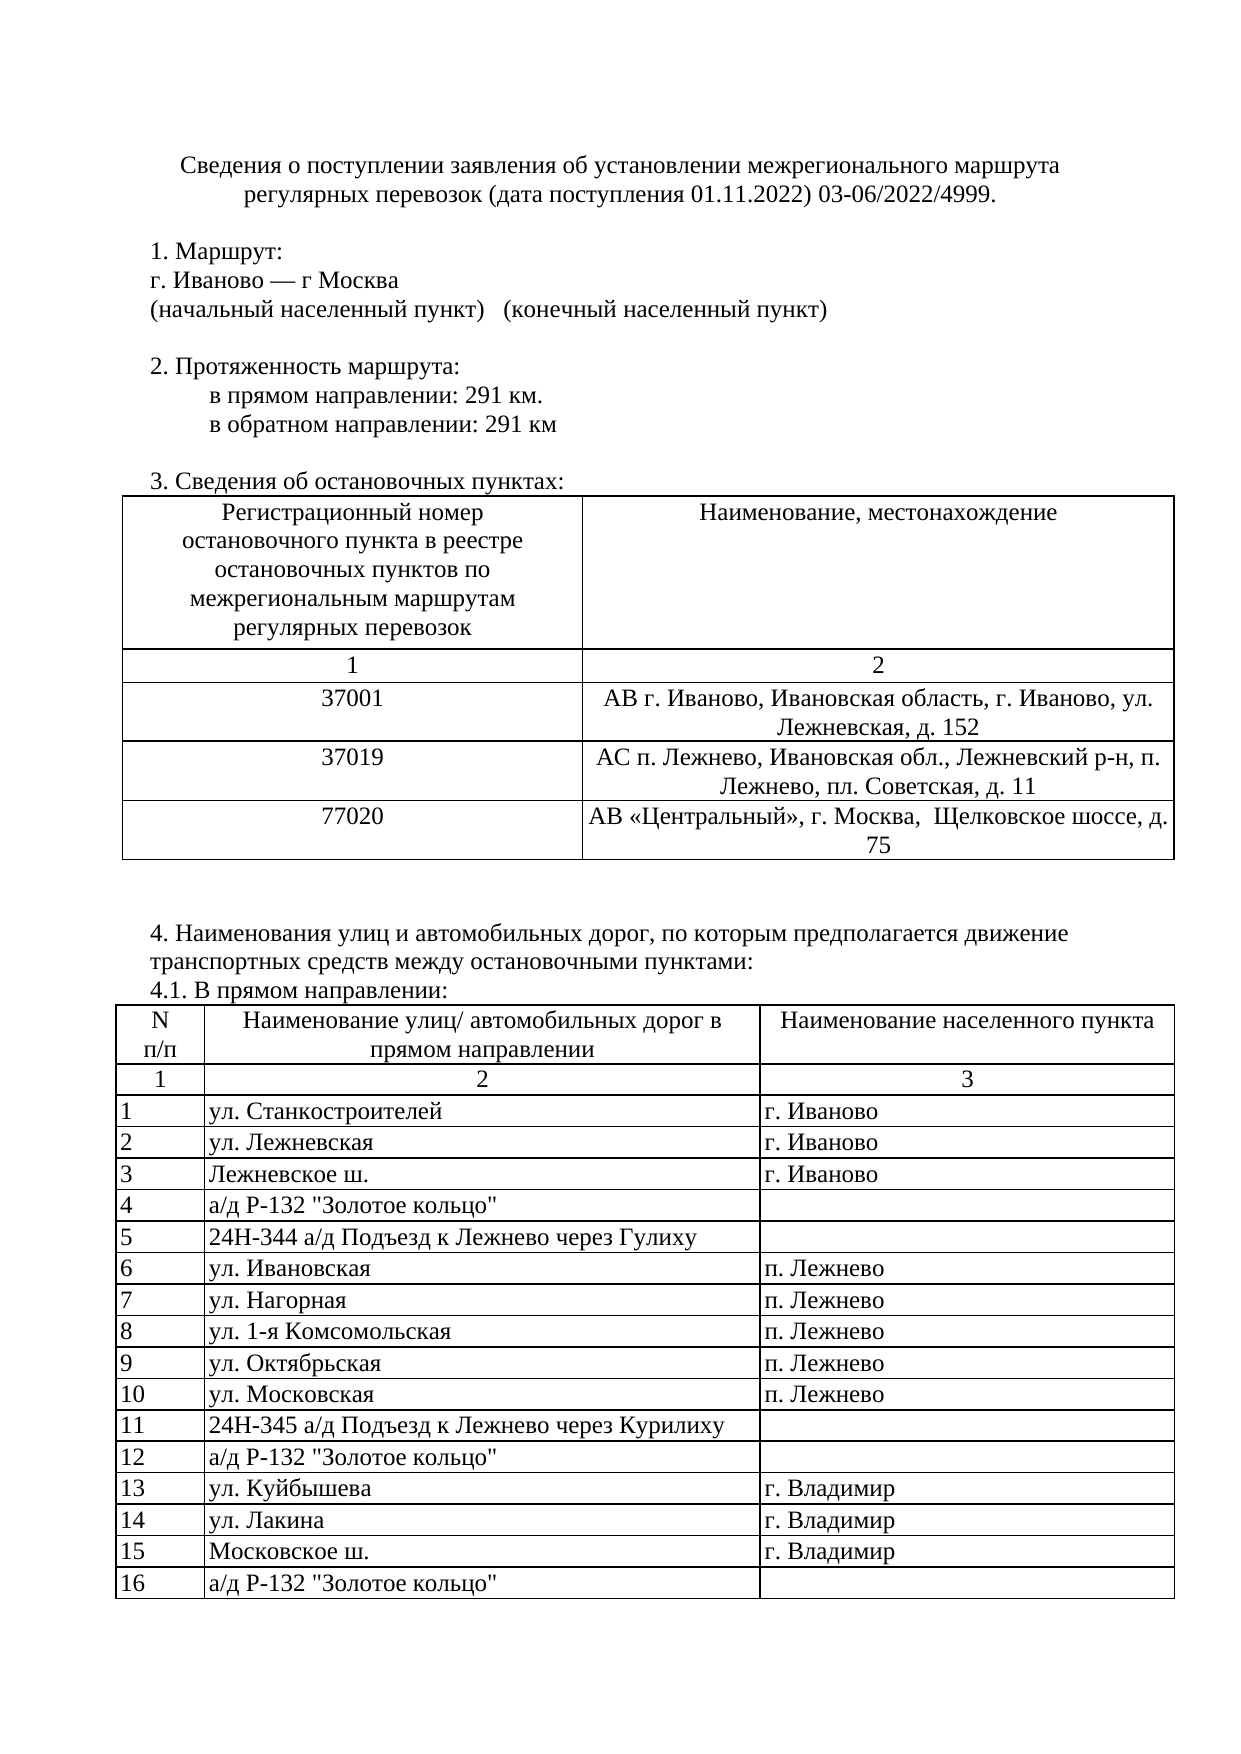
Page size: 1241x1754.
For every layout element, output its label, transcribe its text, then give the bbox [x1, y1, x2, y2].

table_cell 1 [123, 650, 582, 681]
table_cell п. Лежнево [761, 1348, 1174, 1377]
table_cell 37001 [123, 683, 582, 740]
table_cell Московское ш. [205, 1536, 759, 1566]
text 2. Протяженность маршрута: [150, 351, 1090, 380]
table_cell 37019 [123, 742, 582, 799]
text в прямом направлении: 291 км. [150, 380, 1090, 409]
table_header Наименование улиц/ автомобильных дорог в прямом направлении [205, 1006, 759, 1063]
table_cell 15 [117, 1536, 204, 1566]
table_header N п/п [117, 1006, 204, 1063]
table_cell 13 [117, 1473, 204, 1503]
table_cell [761, 1222, 1174, 1252]
table_cell 5 [117, 1222, 204, 1252]
table_cell 8 [117, 1316, 204, 1346]
table_cell [761, 1442, 1174, 1472]
table_cell ул. Ивановская [205, 1253, 759, 1283]
text 1. Маршрут: [150, 236, 1090, 265]
table_cell ул. Лежневская [205, 1127, 759, 1157]
table_cell а/д Р-132 "Золотое кольцо" [205, 1442, 759, 1472]
table_cell АВ «Центральный», г. Москва, Щелковское шоссе, д. 75 [583, 801, 1173, 858]
table_cell 24Н-345 а/д Подъезд к Лежнево через Курилиху [205, 1411, 759, 1440]
table_header Регистрационный номер остановочного пункта в реестре остановочных пунктов по межрегиональным маршрутам регулярных перевозок [123, 497, 582, 648]
table_cell ул. Октябрьская [205, 1348, 759, 1377]
table_cell 7 [117, 1285, 204, 1314]
table_cell п. Лежнево [761, 1316, 1174, 1346]
table_header Наименование, местонахождение [583, 497, 1173, 648]
table_cell п. Лежнево [761, 1379, 1174, 1409]
table_cell ул. Московская [205, 1379, 759, 1409]
table_cell ул. 1-я Комсомольская [205, 1316, 759, 1346]
table_cell 77020 [123, 801, 582, 858]
table_cell 14 [117, 1505, 204, 1535]
table_cell [761, 1568, 1174, 1598]
table_cell 1 [117, 1096, 204, 1126]
table_cell 2 [583, 650, 1173, 681]
table_cell 9 [117, 1348, 204, 1377]
text в обратном направлении: 291 км [150, 409, 1090, 437]
table_cell 11 [117, 1411, 204, 1440]
text 4.1. В прямом направлении: [150, 975, 1090, 1004]
table_cell г. Владимир [761, 1536, 1174, 1566]
text 4. Наименования улиц и автомобильных дорог, по которым предполагается движение транспортных средств между остановочными пунктами: [150, 918, 1090, 975]
table_cell 1 [117, 1065, 204, 1094]
table_cell г. Иваново [761, 1127, 1174, 1157]
table_cell 10 [117, 1379, 204, 1409]
text г. Иваново — г Москва [150, 265, 1090, 294]
table_cell 24Н-344 а/д Подъезд к Лежнево через Гулиху [205, 1222, 759, 1252]
table_cell 3 [117, 1159, 204, 1189]
table_cell [761, 1411, 1174, 1440]
table_cell [761, 1190, 1174, 1220]
text Сведения о поступлении заявления об установлении межрегионального маршрута регулярных перевозок (дата поступления 01.11.2022) 03-06/2022/4999. [150, 150, 1090, 207]
table_cell 12 [117, 1442, 204, 1472]
table_cell 3 [761, 1065, 1174, 1094]
table_cell п. Лежнево [761, 1285, 1174, 1314]
table_cell г. Иваново [761, 1096, 1174, 1126]
table_cell г. Иваново [761, 1159, 1174, 1189]
table_cell АВ г. Иваново, Ивановская область, г. Иваново, ул. Лежневская, д. 152 [583, 683, 1173, 740]
table_cell п. Лежнево [761, 1253, 1174, 1283]
table_cell 6 [117, 1253, 204, 1283]
table_cell Лежневское ш. [205, 1159, 759, 1189]
table_cell а/д Р-132 "Золотое кольцо" [205, 1568, 759, 1598]
table_header Наименование населенного пункта [761, 1006, 1174, 1063]
table_cell ул. Станкостроителей [205, 1096, 759, 1126]
table_cell АС п. Лежнево, Ивановская обл., Лежневский р-н, п. Лежнево, пл. Советская, д. 11 [583, 742, 1173, 799]
table_cell ул. Куйбышева [205, 1473, 759, 1503]
table_cell 2 [205, 1065, 759, 1094]
table_cell 16 [117, 1568, 204, 1598]
table_cell ул. Лакина [205, 1505, 759, 1535]
table_cell г. Владимир [761, 1505, 1174, 1535]
table_cell 4 [117, 1190, 204, 1220]
table_cell ул. Нагорная [205, 1285, 759, 1314]
table_cell а/д Р-132 "Золотое кольцо" [205, 1190, 759, 1220]
table_cell 2 [117, 1127, 204, 1157]
text 3. Сведения об остановочных пунктах: [150, 466, 1090, 495]
table_cell г. Владимир [761, 1473, 1174, 1503]
text (начальный населенный пункт) (конечный населенный пункт) [150, 294, 1090, 322]
